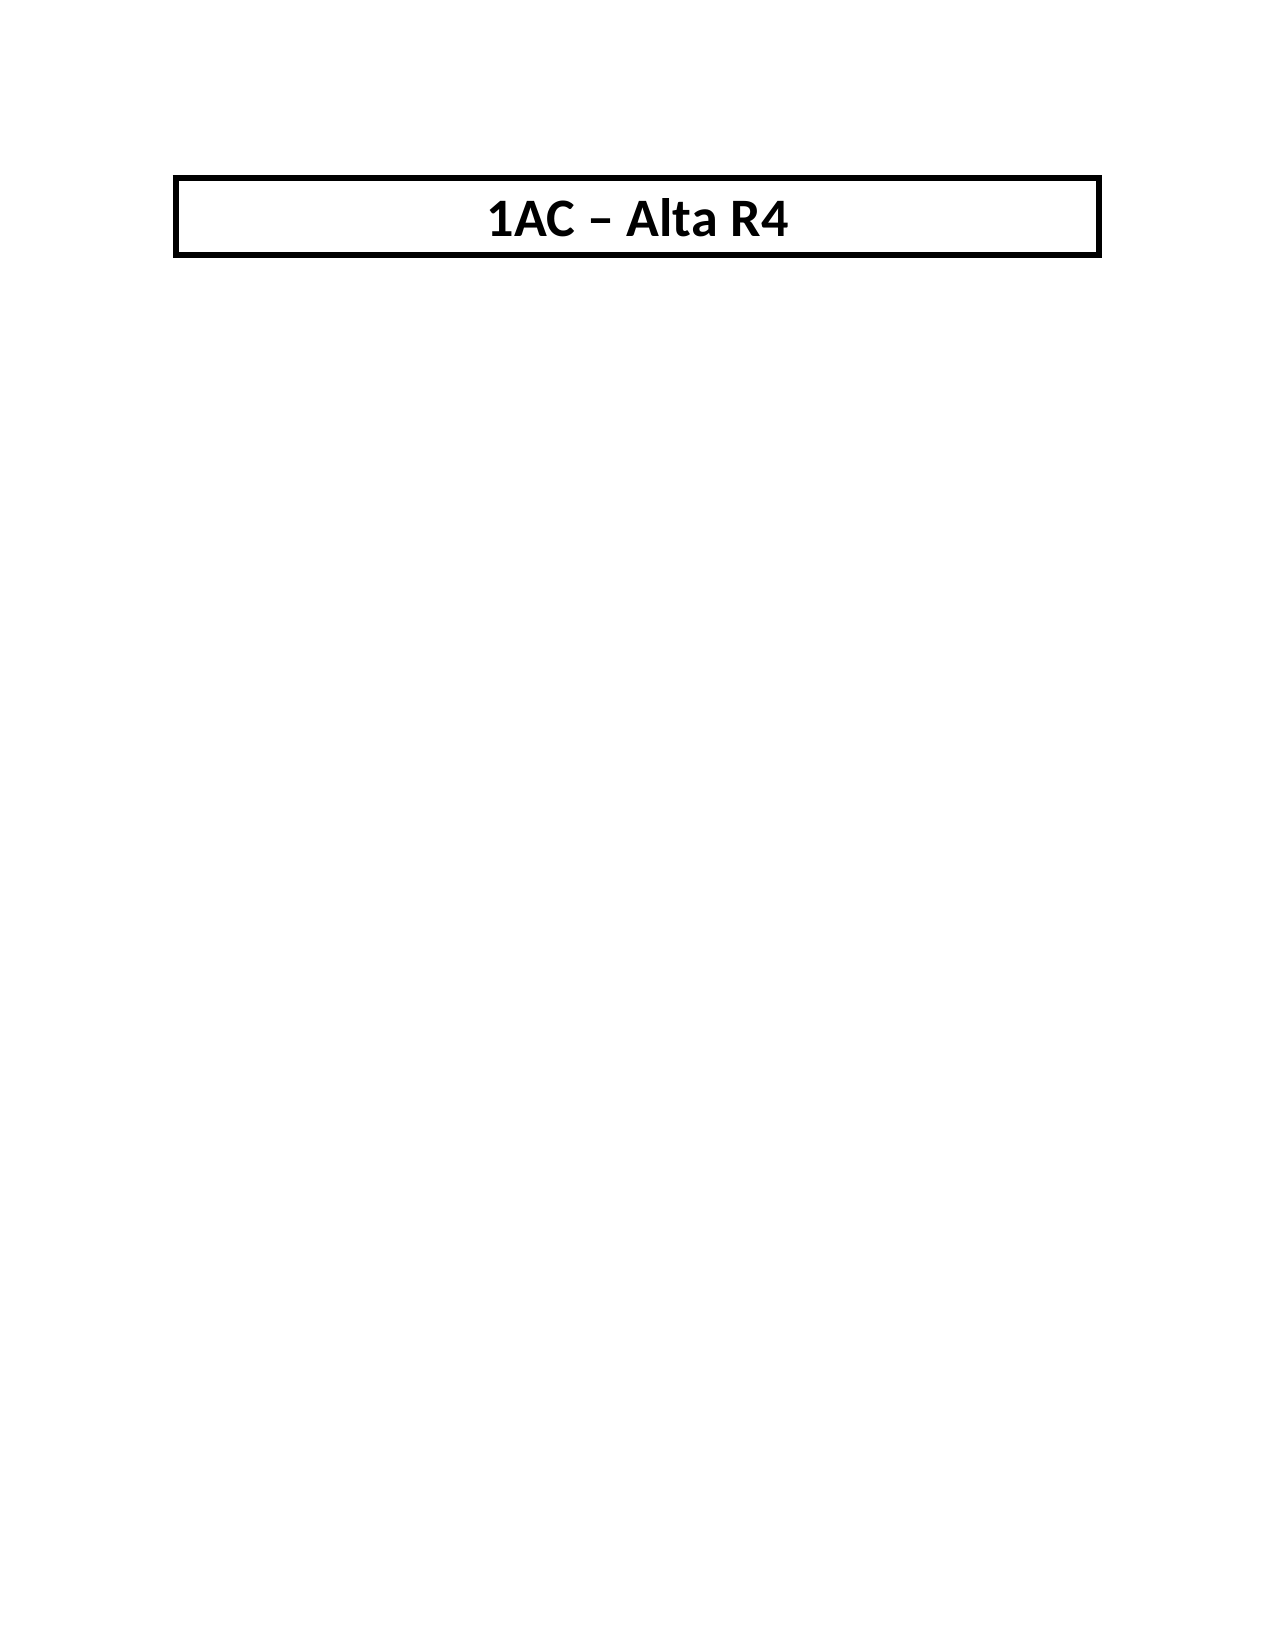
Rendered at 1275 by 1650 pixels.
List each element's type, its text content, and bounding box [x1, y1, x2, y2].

subtitle 1AC – Alta R4 [179, 181, 1096, 252]
